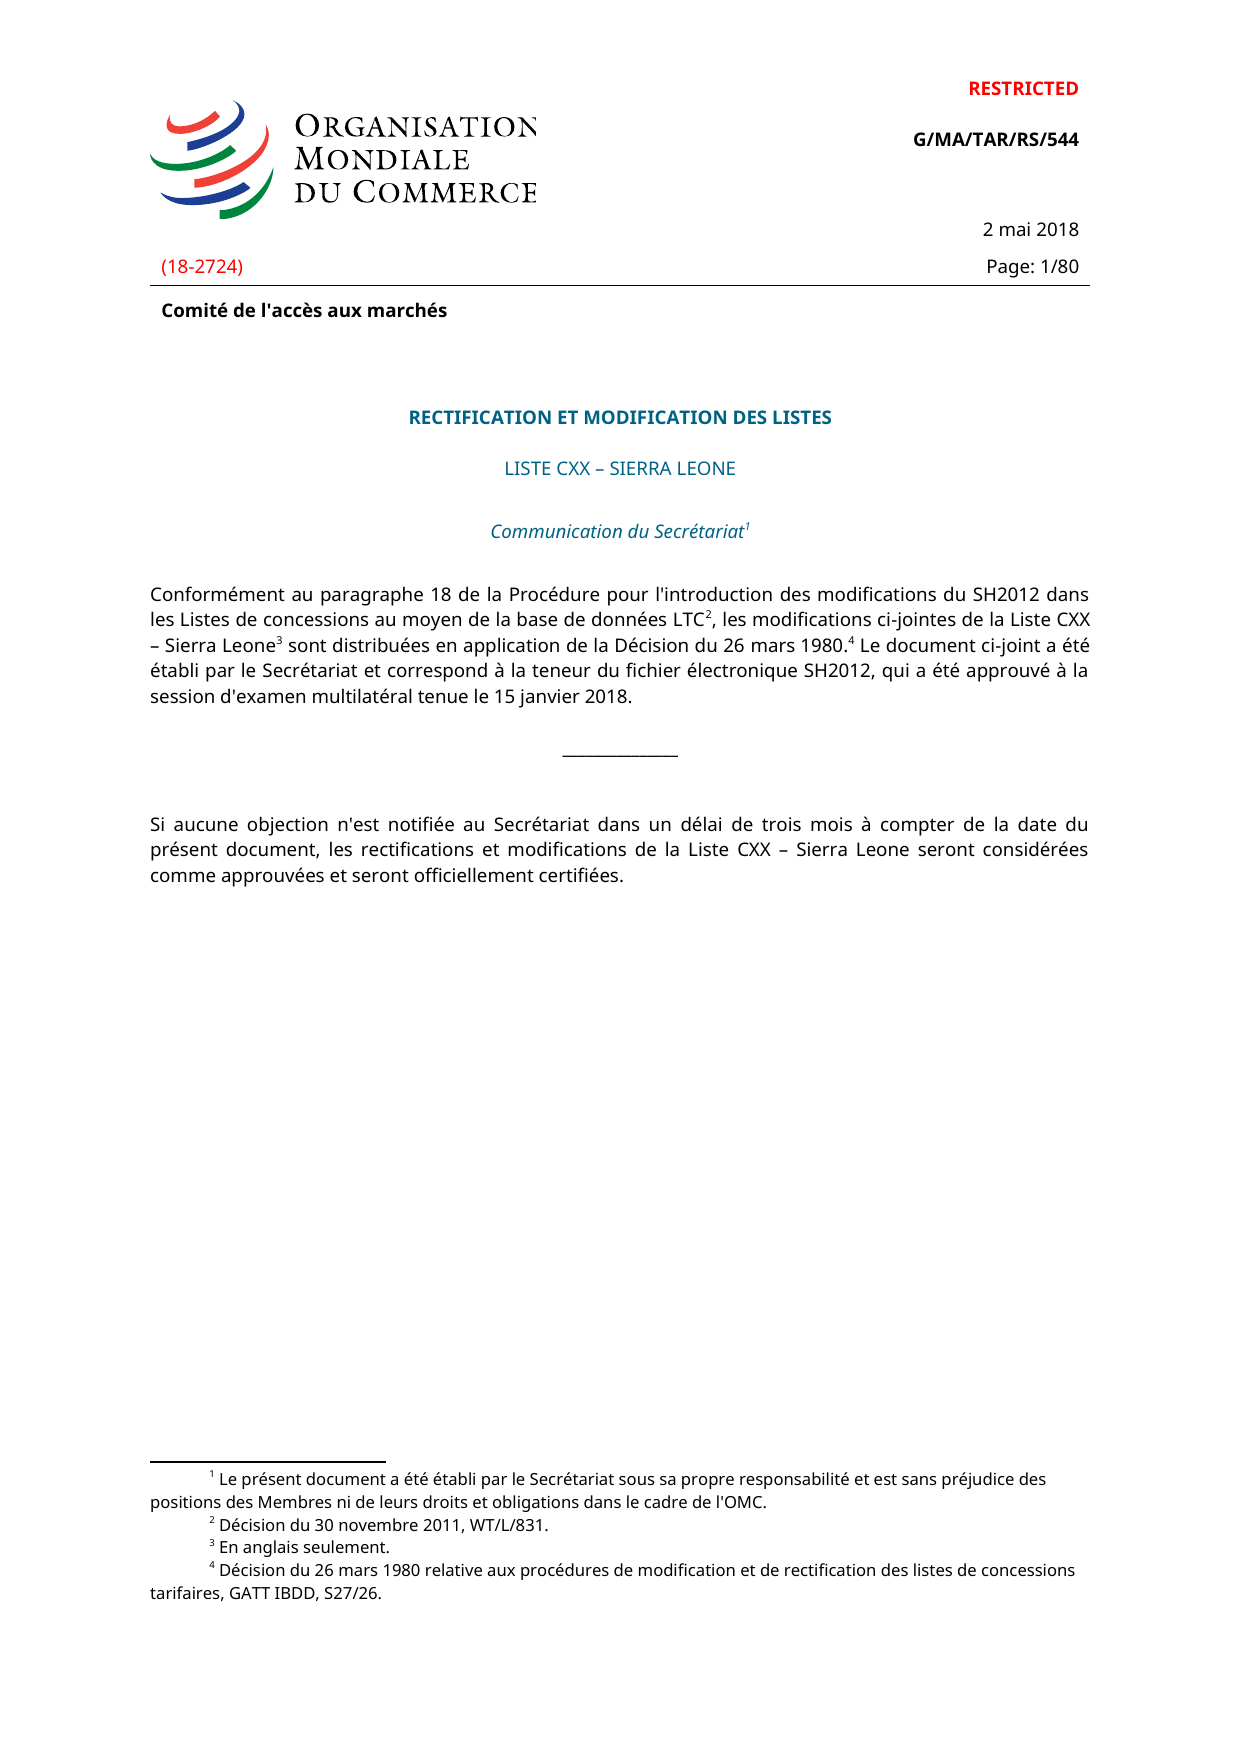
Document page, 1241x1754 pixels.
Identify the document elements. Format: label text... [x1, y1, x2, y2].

text Conformément au paragraphe 18 de la Procédure pour l'introduction des modifications du SH2012 dans les Listes de concessions au moyen de la base de données LTC, les modifications ci-jointes de la Liste CXX – Sierra Leone sont distribuées en application de la Décision du 26 mars 1980. Le document ci-joint a été établi par le Secrétariat et correspond à la teneur du fichier électronique SH2012, qui a été approuvé à la session d'examen multilatéral tenue le 15 janvier 2018. [150, 581, 1090, 709]
text Si aucune objection n'est notifiée au Secrétariat dans un délai de trois mois à compter de la date du présent document, les rectifications et modifications de la Liste CXX – Sierra Leone seront considérées comme approuvées et seront officiellement certifiées. [150, 811, 1090, 887]
title Communication du Secrétariat [150, 518, 1090, 544]
title RECTIFICATION ET MODIFICATION DES LISTES [150, 405, 1090, 430]
title LISTE CXX – SIERRA LEONE [150, 455, 1090, 481]
text _______________ [150, 734, 1090, 760]
